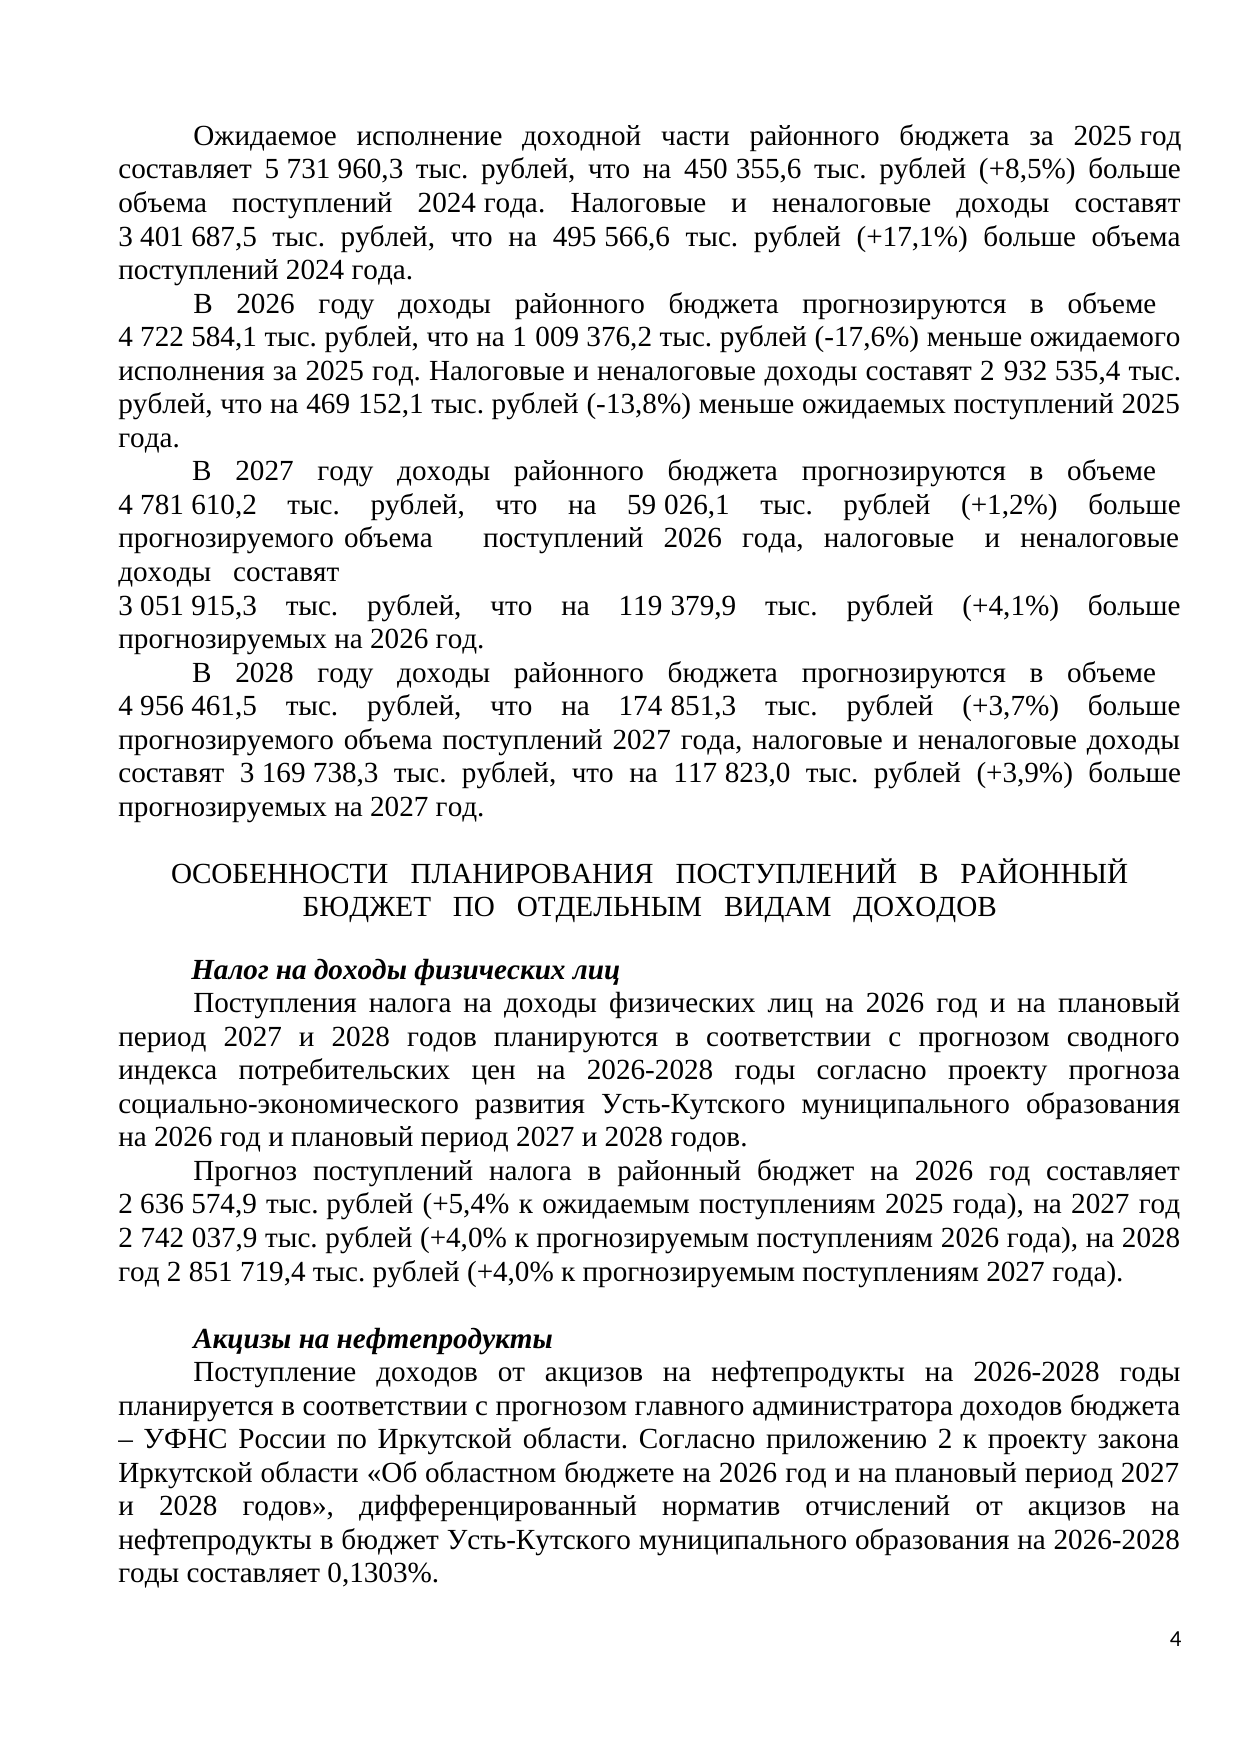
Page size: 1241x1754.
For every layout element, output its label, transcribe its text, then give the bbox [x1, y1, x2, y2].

text В 2026 году доходы районного бюджета прогнозируются в объеме 4 722 584,1 тыс. рублей, что на 1 009 376,2 тыс. рублей (-17,6%) меньше ожидаемого исполнения за 2025 год. Налоговые и неналоговые доходы составят 2 932 535,4 тыс. рублей, что на 469 152,1 тыс. рублей (-13,8%) меньше ожидаемых поступлений 2025 года. [118, 286, 1181, 453]
text Ожидаемое исполнение доходной части районного бюджета за 2025 год составляет 5 731 960,3 тыс. рублей, что на 450 355,6 тыс. рублей (+8,5%) больше объема поступлений 2024 года. Налоговые и неналоговые доходы составят 3 401 687,5 тыс. рублей, что на 495 566,6 тыс. рублей (+17,1%) больше объема поступлений 2024 года. [118, 118, 1181, 286]
text Поступление доходов от акцизов на нефтепродукты на 2026-2028 годы планируется в соответствии с прогнозом главного администратора доходов бюджета – УФНС России по Иркутской области. Согласно приложению 2 к проекту закона Иркутской области «Об областном бюджете на 2026 год и на плановый период 2027 и 2028 годов», дифференцированный норматив отчислений от акцизов на нефтепродукты в бюджет Усть-Кутского муниципального образования на 2026-2028 годы составляет 0,1303%. [118, 1354, 1181, 1589]
text Поступления налога на доходы физических лиц на 2026 год и на плановый период 2027 и 2028 годов планируются в соответствии с прогнозом сводного индекса потребительских цен на 2026-2028 годы согласно проекту прогноза социально-экономического развития Усть-Кутского муниципального образования на 2026 год и плановый период 2027 и 2028 годов. [118, 985, 1181, 1153]
text В 2027 году доходы районного бюджета прогнозируются в объеме 4 781 610,2 тыс. рублей, что на 59 026,1 тыс. рублей (+1,2%) больше прогнозируемого объема поступлений 2026 года, налоговые и неналоговые доходы составят [118, 453, 1181, 588]
text В 2028 году доходы районного бюджета прогнозируются в объеме 4 956 461,5 тыс. рублей, что на 174 851,3 тыс. рублей (+3,7%) больше прогнозируемого объема поступлений 2027 года, налоговые и неналоговые доходы составят 3 169 738,3 тыс. рублей, что на 117 823,0 тыс. рублей (+3,9%) больше прогнозируемых на 2027 год. [118, 655, 1181, 822]
text Прогноз поступлений налога в районный бюджет на 2026 год составляет 2 636 574,9 тыс. рублей (+5,4% к ожидаемым поступлениям 2025 года), на 2027 год 2 742 037,9 тыс. рублей (+4,0% к прогнозируемым поступлениям 2026 года), на 2028 год 2 851 719,4 тыс. рублей (+4,0% к прогнозируемым поступлениям 2027 года). [118, 1153, 1181, 1287]
text ОСОБЕННОСТИ ПЛАНИРОВАНИЯ ПОСТУПЛЕНИЙ В РАЙОННЫЙ БЮДЖЕТ ПО ОТДЕЛЬНЫМ ВИДАМ ДОХОДОВ [118, 856, 1181, 923]
text Налог на доходы физических лиц [118, 952, 1181, 985]
text 3 051 915,3 тыс. рублей, что на 119 379,9 тыс. рублей (+4,1%) больше прогнозируемых на 2026 год. [118, 588, 1181, 655]
text Акцизы на нефтепродукты [118, 1321, 1181, 1354]
